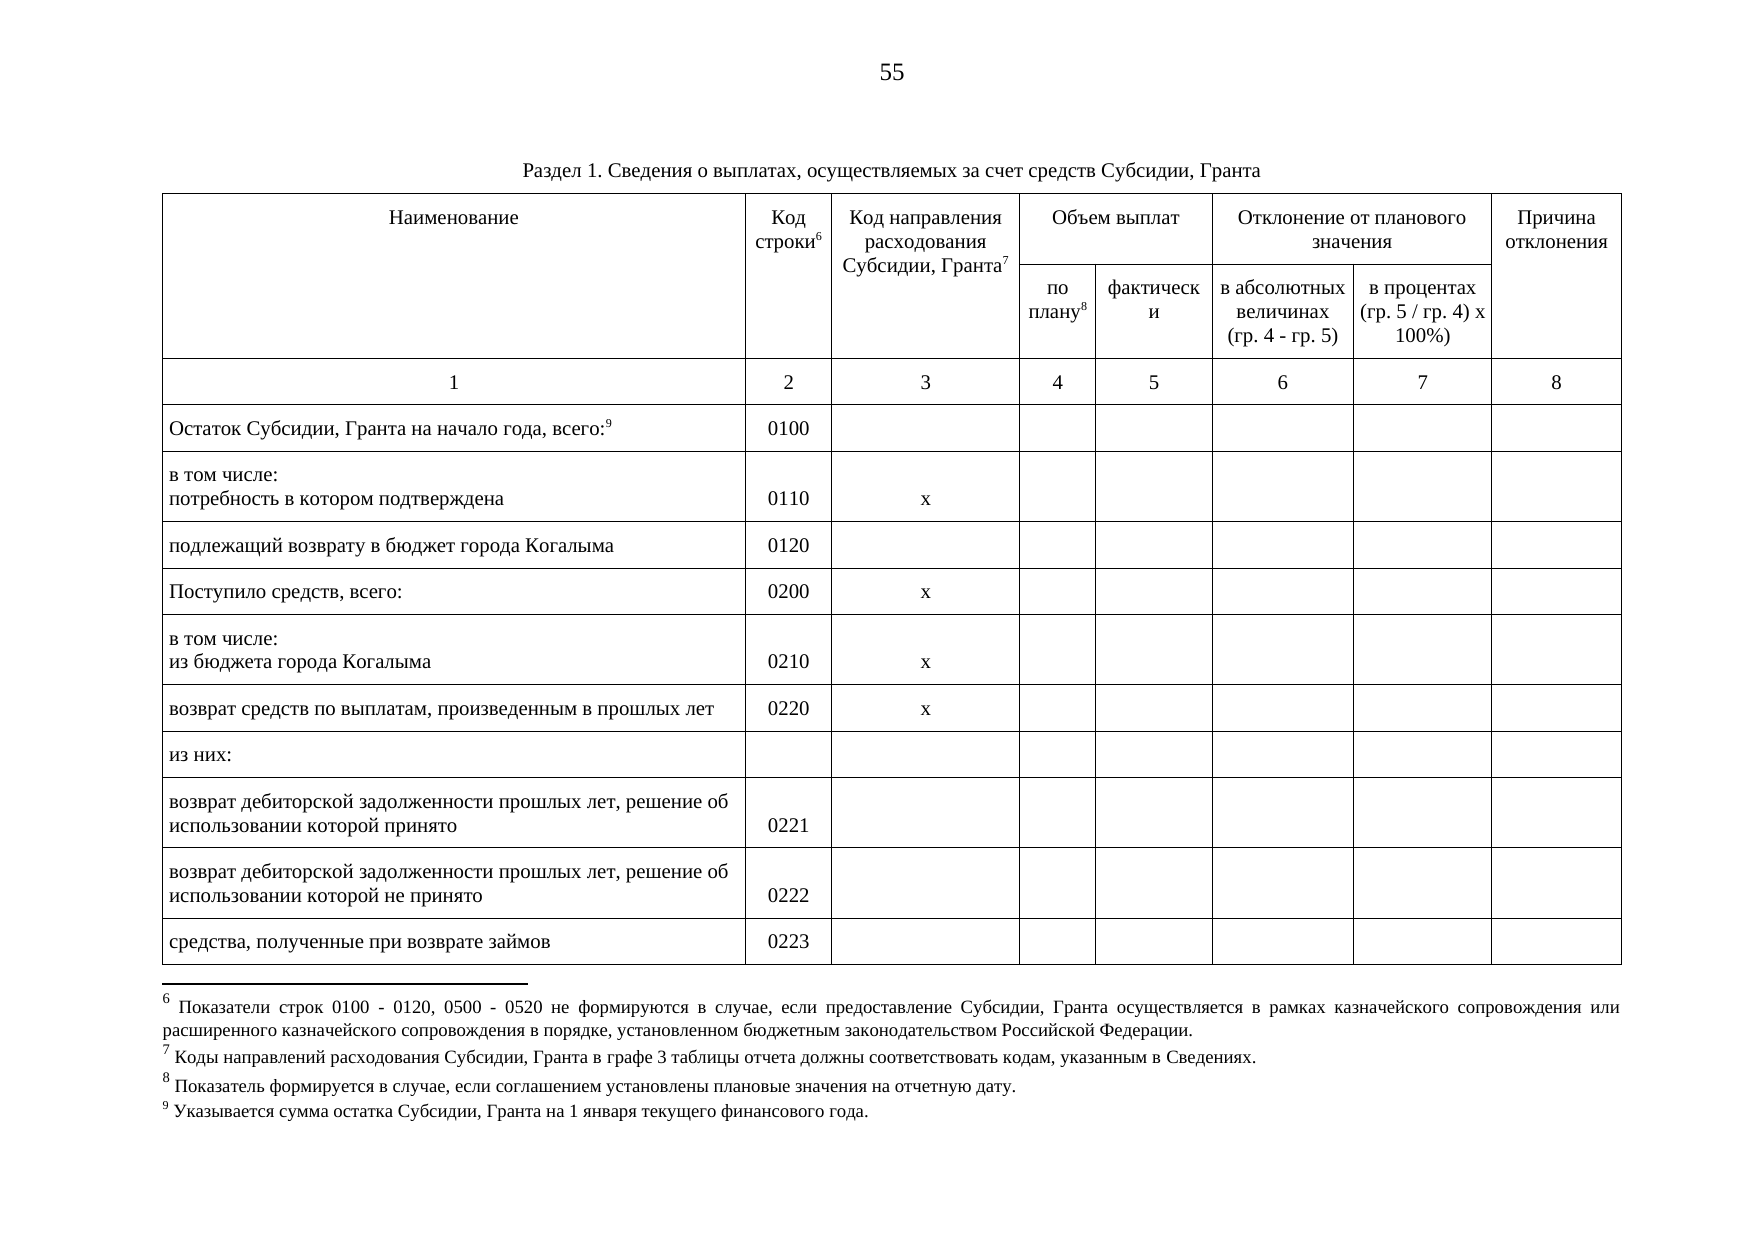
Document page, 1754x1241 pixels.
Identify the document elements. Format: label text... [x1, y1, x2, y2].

table_cell [1354, 685, 1491, 731]
table_cell [1213, 732, 1353, 777]
table_cell [1354, 615, 1491, 684]
table_cell x [832, 569, 1019, 614]
table_cell Объем выплат [1020, 194, 1212, 263]
table_cell 0200 [746, 569, 831, 614]
table_cell x [832, 685, 1019, 731]
table_cell [746, 732, 831, 777]
table_cell [832, 522, 1019, 567]
table_cell 1 [163, 359, 745, 404]
table_cell [1213, 778, 1353, 847]
table_cell [1096, 685, 1212, 731]
table_cell [1492, 685, 1621, 731]
table_cell 0120 [746, 522, 831, 567]
table_cell [1492, 778, 1621, 847]
table_cell Код направления расходования Субсидии, Гранта [832, 194, 1019, 358]
table_cell [832, 778, 1019, 847]
table_cell [1020, 685, 1095, 731]
table_cell в процентах (гр. 5 / гр. 4) x 100%) [1354, 265, 1491, 358]
table_cell [1020, 778, 1095, 847]
table_cell [1096, 732, 1212, 777]
table_cell 0220 [746, 685, 831, 731]
table_cell Причина отклонения [1492, 194, 1621, 358]
table_cell [832, 732, 1019, 777]
table_cell Остаток Субсидии, Гранта на начало года, всего: [163, 405, 745, 451]
table_cell [1492, 452, 1621, 521]
table_cell Поступило средств, всего: [163, 569, 745, 614]
table_cell 0100 [746, 405, 831, 451]
table_cell 0223 [746, 919, 831, 964]
table_cell x [832, 615, 1019, 684]
table_cell [1354, 569, 1491, 614]
table_cell [1354, 919, 1491, 964]
table_cell возврат дебиторской задолженности прошлых лет, решение об использовании которой принято [163, 778, 745, 847]
table_cell [1020, 919, 1095, 964]
table_cell [1213, 685, 1353, 731]
table_cell [1213, 615, 1353, 684]
table_cell [1213, 405, 1353, 451]
table_cell 0110 [746, 452, 831, 521]
table_cell [1096, 405, 1212, 451]
table_cell [1020, 522, 1095, 567]
table_cell [1213, 569, 1353, 614]
table_cell Отклонение от планового значения [1213, 194, 1491, 263]
table_cell фактически [1096, 265, 1212, 358]
table_cell возврат средств по выплатам, произведенным в прошлых лет [163, 685, 745, 731]
table_cell [1096, 569, 1212, 614]
table_cell 6 [1213, 359, 1353, 404]
table_cell 0221 [746, 778, 831, 847]
table_cell [1492, 919, 1621, 964]
table_cell [1020, 848, 1095, 918]
table_cell [1354, 778, 1491, 847]
table_cell средства, полученные при возврате займов [163, 919, 745, 964]
table_cell 4 [1020, 359, 1095, 404]
table_cell 0210 [746, 615, 831, 684]
table_cell 7 [1354, 359, 1491, 404]
table_cell [1020, 615, 1095, 684]
table_cell [1492, 615, 1621, 684]
table_cell [1096, 848, 1212, 918]
table_cell [1492, 732, 1621, 777]
table_cell [1020, 732, 1095, 777]
table_cell Код строки [746, 194, 831, 358]
table_cell x [832, 452, 1019, 521]
table_cell по плану [1020, 265, 1095, 358]
table_cell 3 [832, 359, 1019, 404]
table_cell в абсолютных величинах (гр. 4 - гр. 5) [1213, 265, 1353, 358]
table_cell [1354, 522, 1491, 567]
table_cell возврат дебиторской задолженности прошлых лет, решение об использовании которой не принято [163, 848, 745, 918]
table_cell [1354, 405, 1491, 451]
table_cell [1492, 848, 1621, 918]
table_cell [1096, 452, 1212, 521]
table_cell [1492, 522, 1621, 567]
table_cell [832, 405, 1019, 451]
table_cell [1213, 452, 1353, 521]
table_header Раздел 1. Сведения о выплатах, осуществляемых за счет средств Субсидии, Гранта [163, 148, 1621, 193]
table_cell [1354, 452, 1491, 521]
table_cell [1213, 522, 1353, 567]
table_cell [1492, 405, 1621, 451]
table_cell из них: [163, 732, 745, 777]
table_cell [1213, 919, 1353, 964]
table_cell [1096, 615, 1212, 684]
table_cell [1096, 522, 1212, 567]
table_cell [1354, 848, 1491, 918]
table_cell Наименование [163, 194, 745, 358]
table_cell [1020, 405, 1095, 451]
table_cell 5 [1096, 359, 1212, 404]
table_cell 0222 [746, 848, 831, 918]
table_cell [1020, 569, 1095, 614]
table_cell [1354, 732, 1491, 777]
table_cell в том числе: потребность в котором подтверждена [163, 452, 745, 521]
table_cell [1020, 452, 1095, 521]
table_cell [1096, 919, 1212, 964]
table_cell [1096, 778, 1212, 847]
table_cell подлежащий возврату в бюджет города Когалыма [163, 522, 745, 567]
table_cell [1492, 569, 1621, 614]
table_cell в том числе: из бюджета города Когалыма [163, 615, 745, 684]
table_cell [832, 919, 1019, 964]
table_cell 2 [746, 359, 831, 404]
table_cell [832, 848, 1019, 918]
table_cell [1213, 848, 1353, 918]
table_cell 8 [1492, 359, 1621, 404]
